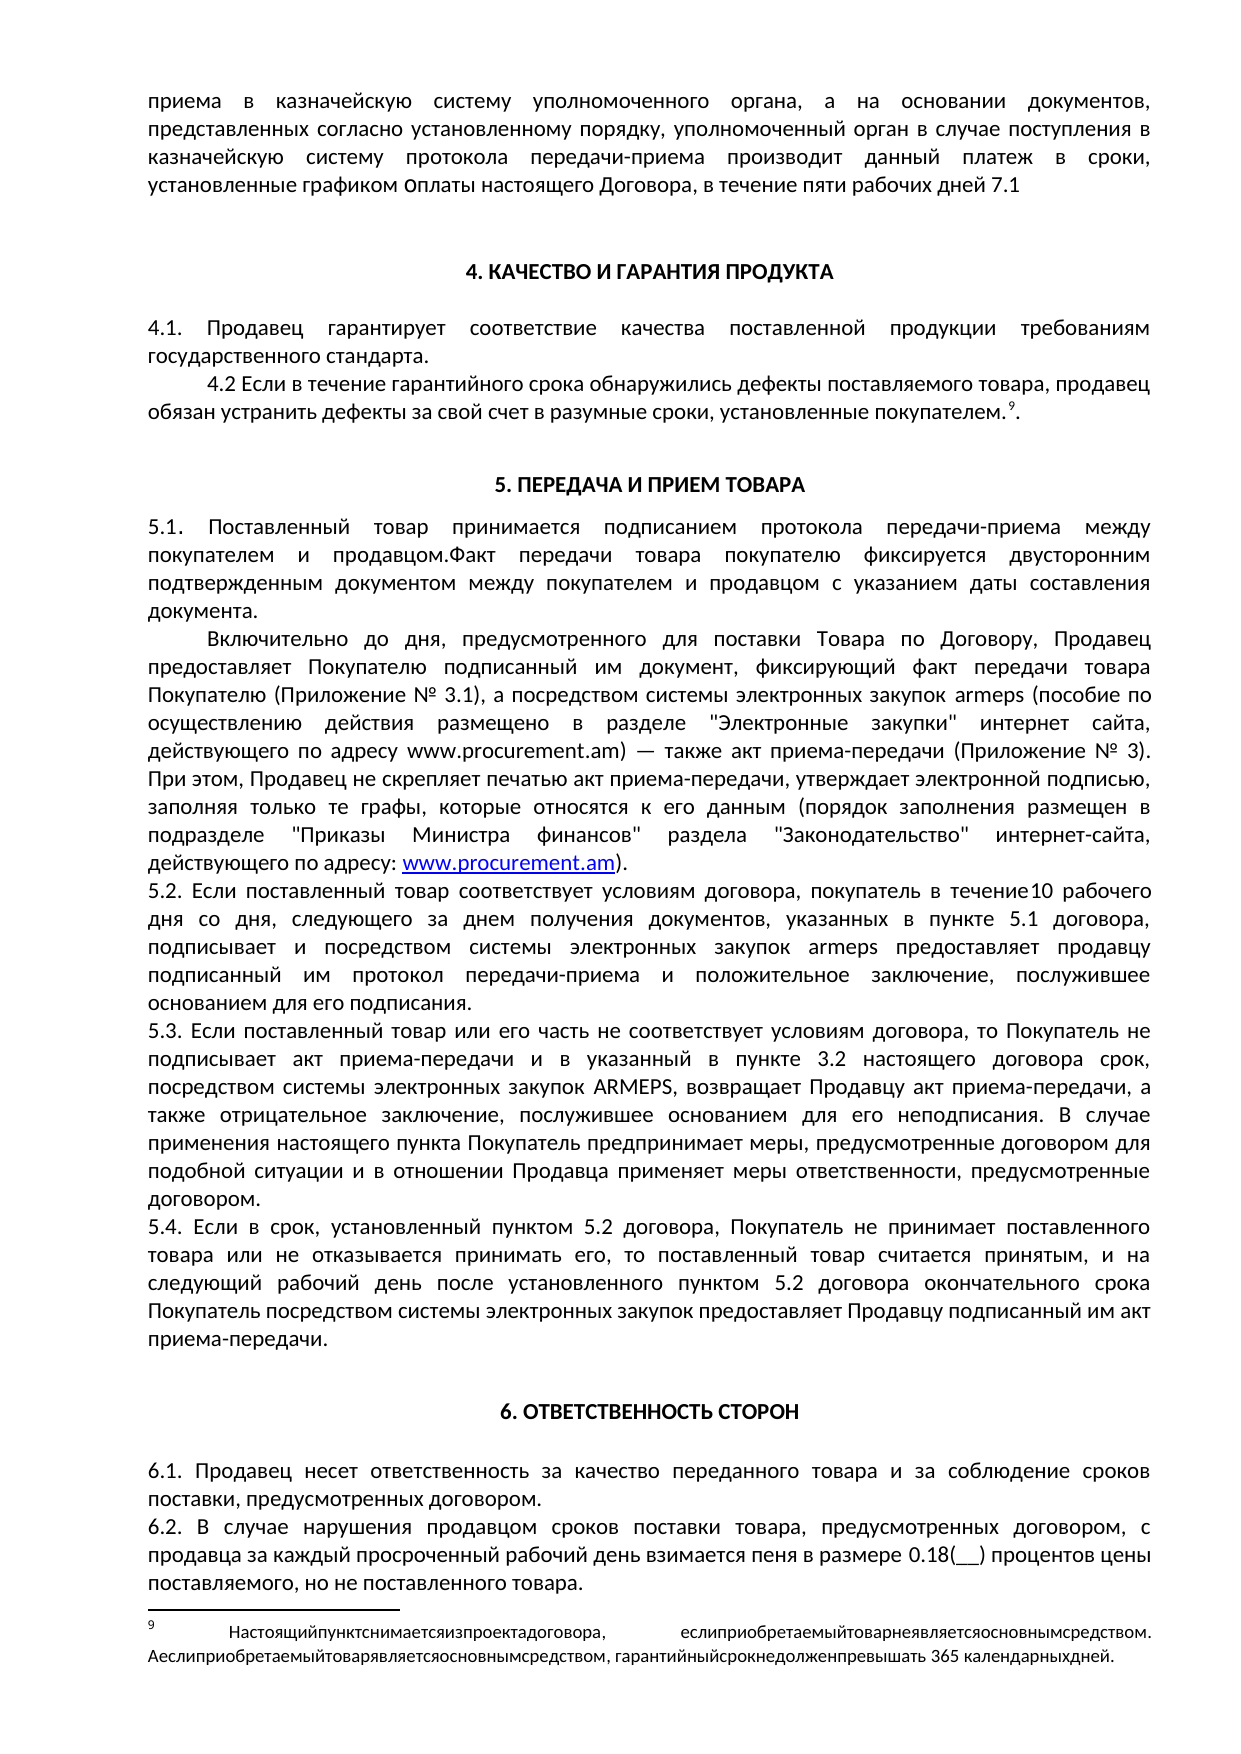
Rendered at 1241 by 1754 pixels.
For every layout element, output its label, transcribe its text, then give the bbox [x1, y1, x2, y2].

text 4. КАЧЕСТВО И ГАРАНТИЯ ПРОДУКТА [148, 257, 1152, 285]
text 6.1. Продавец несет ответственность за качество переданного товара и за соблюдение сроков поставки, предусмотренных договором. [148, 1456, 1152, 1512]
text Включительно до дня, предусмотренного для поставки Товара по Договору, Продавец предоставляет Покупателю подписанный им документ, фиксирующий факт передачи товара Покупателю (Приложение № 3.1), а посредством системы электронных закупок armeps (пособие по осуществлению действия размещено в разделе "Электронные закупки" интернет сайта, действующего по адресу www.procurement.am) — также акт приема-передачи (Приложение № 3). При этом, Продавец не скрепляет печатью акт приема-передачи, утверждает электронной подписью, заполняя только те графы, которые относятся к его данным (порядок заполнения размещен в подразделе "Приказы Министра финансов" раздела "Законодательство" интернет-сайта, действующего по адресу: www.procurement.am). [148, 624, 1152, 876]
text 4.1. Продавец гарантирует соответствие качества поставленной продукции требованиям государственного стандарта. [148, 313, 1152, 369]
text 5. ПЕРЕДАЧА И ПРИЕМ ТОВАРА [148, 470, 1152, 498]
text 5.2. Если поставленный товар соответствует условиям договора, покупатель в течение10 рабочего дня со дня, следующего за днем получения документов, указанных в пункте 5.1 договора, подписывает и посредством системы электронных закупок armeps предоставляет продавцу подписанный им протокол передачи-приема и положительное заключение, послужившее основанием для его подписания. [148, 876, 1152, 1016]
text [148, 86, 1152, 198]
text 4.2 Если в течение гарантийного срока обнаружились дефекты поставляемого товара, продавец обязан устранить дефекты за свой счет в разумные сроки, установленные покупателем.. [148, 369, 1152, 425]
text 5.3. Если поставленный товар или его часть не соответствует условиям договора, то Покупатель не подписывает акт приема-передачи и в указанный в пункте 3.2 настоящего договора срок, посредством системы электронных закупок ARMEPS, возвращает Продавцу акт приема-передачи, а также отрицательное заключение, послужившее основанием для его неподписания. В случае применения настоящего пункта Покупатель предпринимает меры, предусмотренные договором для подобной ситуации и в отношении Продавца применяет меры ответственности, предусмотренные договором. [148, 1016, 1152, 1212]
text 6. ОТВЕТСТВЕННОСТЬ СТОРОН [148, 1397, 1152, 1425]
text 6.2. В случае нарушения продавцом сроков поставки товара, предусмотренных договором, с продавца за каждый просроченный рабочий день взимается пеня в размере 0.18(__) процентов цены поставляемого, но не поставленного товара. [148, 1512, 1152, 1596]
text 5.4. Если в срок, установленный пунктом 5.2 договора, Покупатель не принимает поставленного товара или не отказывается принимать его, то поставленный товар считается принятым, и на следующий рабочий день после установленного пунктом 5.2 договора окончательного срока Покупатель посредством системы электронных закупок предоставляет Продавцу подписанный им акт приема-передачи. [148, 1212, 1152, 1353]
text 5.1․ Поставленный товар принимается подписанием протокола передачи-приема между покупателем и продавцом.Факт передачи товара покупателю фиксируется двусторонним подтвержденным документом между покупателем и продавцом с указанием даты составления документа. [148, 512, 1152, 624]
